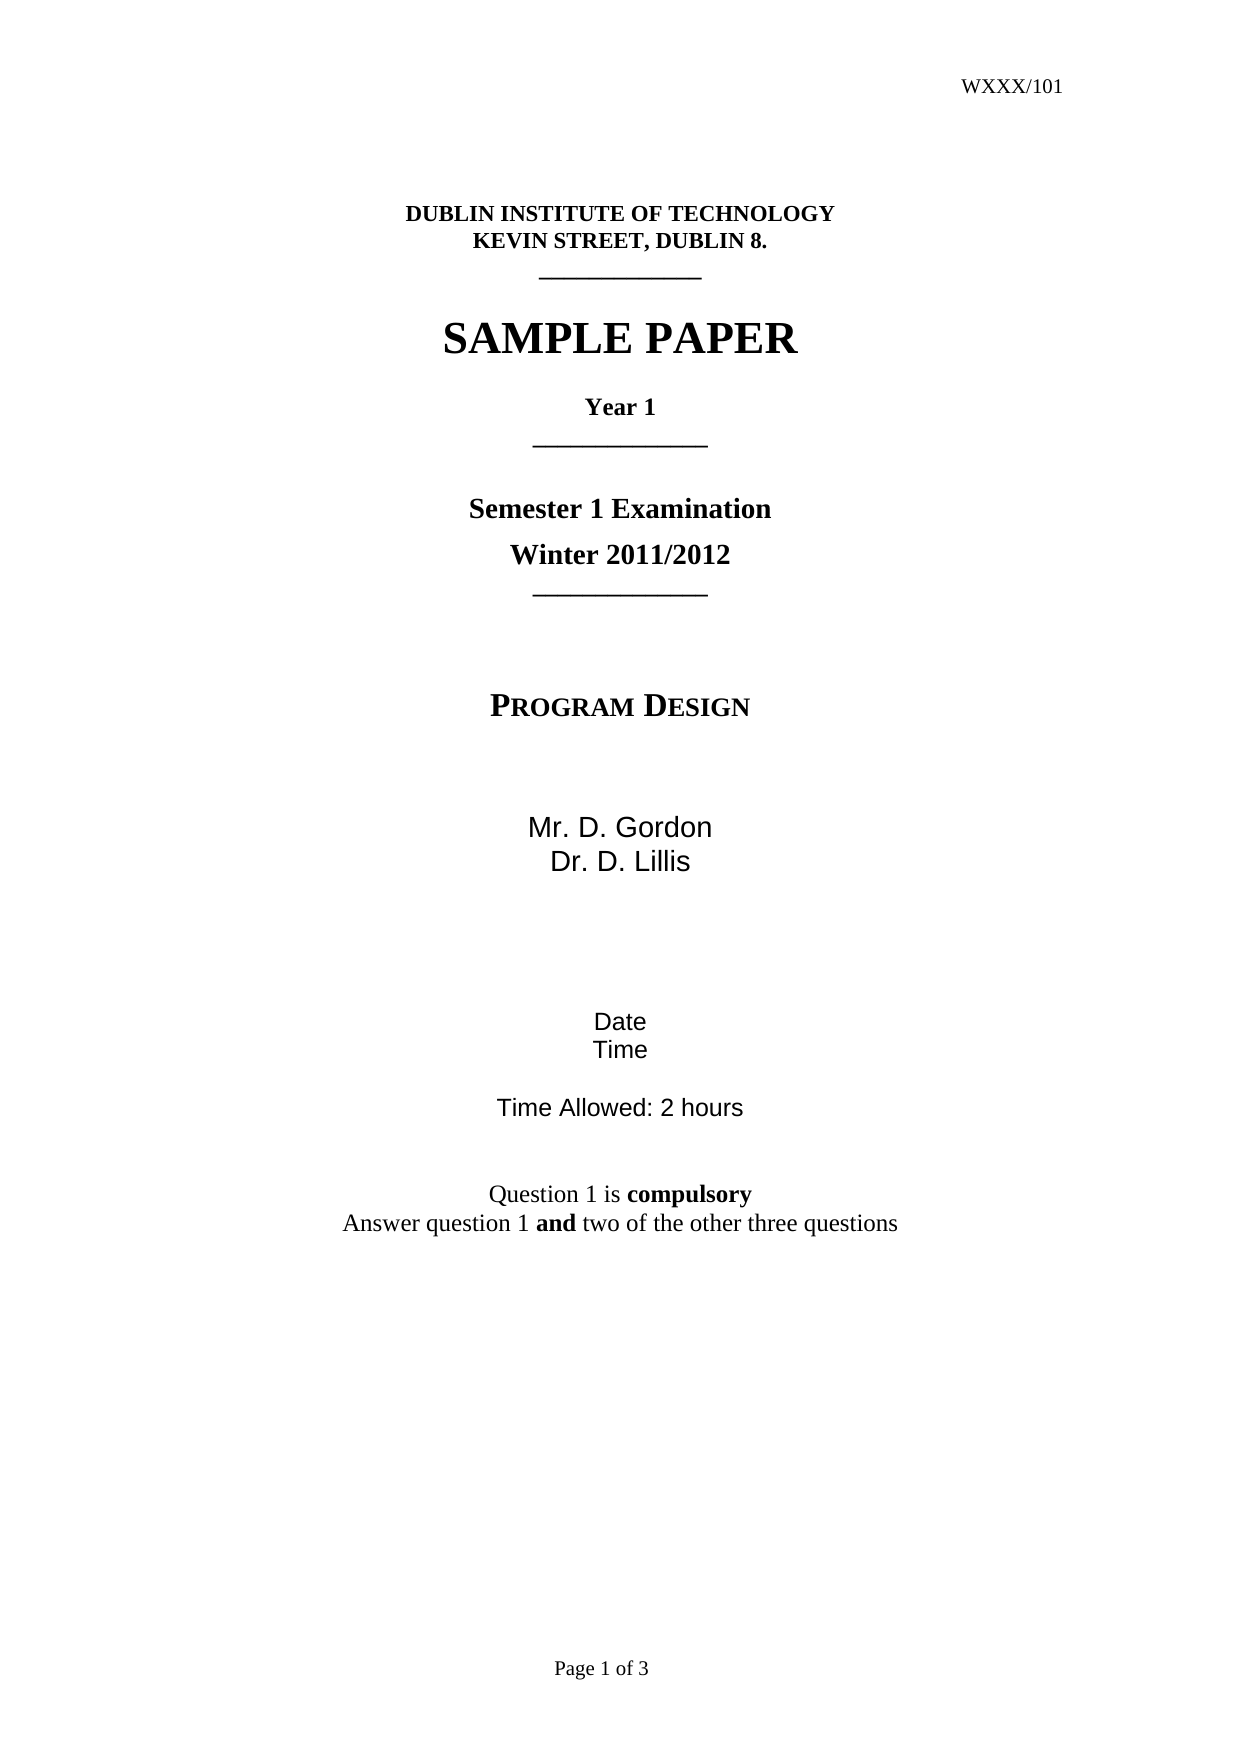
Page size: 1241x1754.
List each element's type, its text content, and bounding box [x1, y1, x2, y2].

subtitle Program Design [177, 685, 1063, 724]
text Dr. D. Lillis [177, 843, 1063, 877]
subtitle KEVIN STREET, DUBLIN 8. [177, 227, 1063, 253]
text _____________ [177, 253, 1063, 282]
text DUBLIN INSTITUTE OF TECHNOLOGY [177, 200, 1063, 227]
text ______________ [177, 570, 1063, 599]
text Time [177, 1035, 1063, 1064]
subtitle Winter 2011/2012 [177, 537, 1063, 570]
text Question 1 is compulsory [177, 1179, 1063, 1208]
text Time Allowed: 2 hours [177, 1093, 1063, 1121]
list Mr. D. Gordon [177, 810, 1063, 843]
subtitle SAMPLE PAPER [177, 311, 1063, 363]
text Year 1 [177, 392, 1063, 421]
text Answer question 1 and two of the other three questions [177, 1208, 1063, 1236]
text ______________ [177, 421, 1063, 449]
subtitle Semester 1 Examination [177, 491, 1063, 524]
text Date [177, 1006, 1063, 1035]
